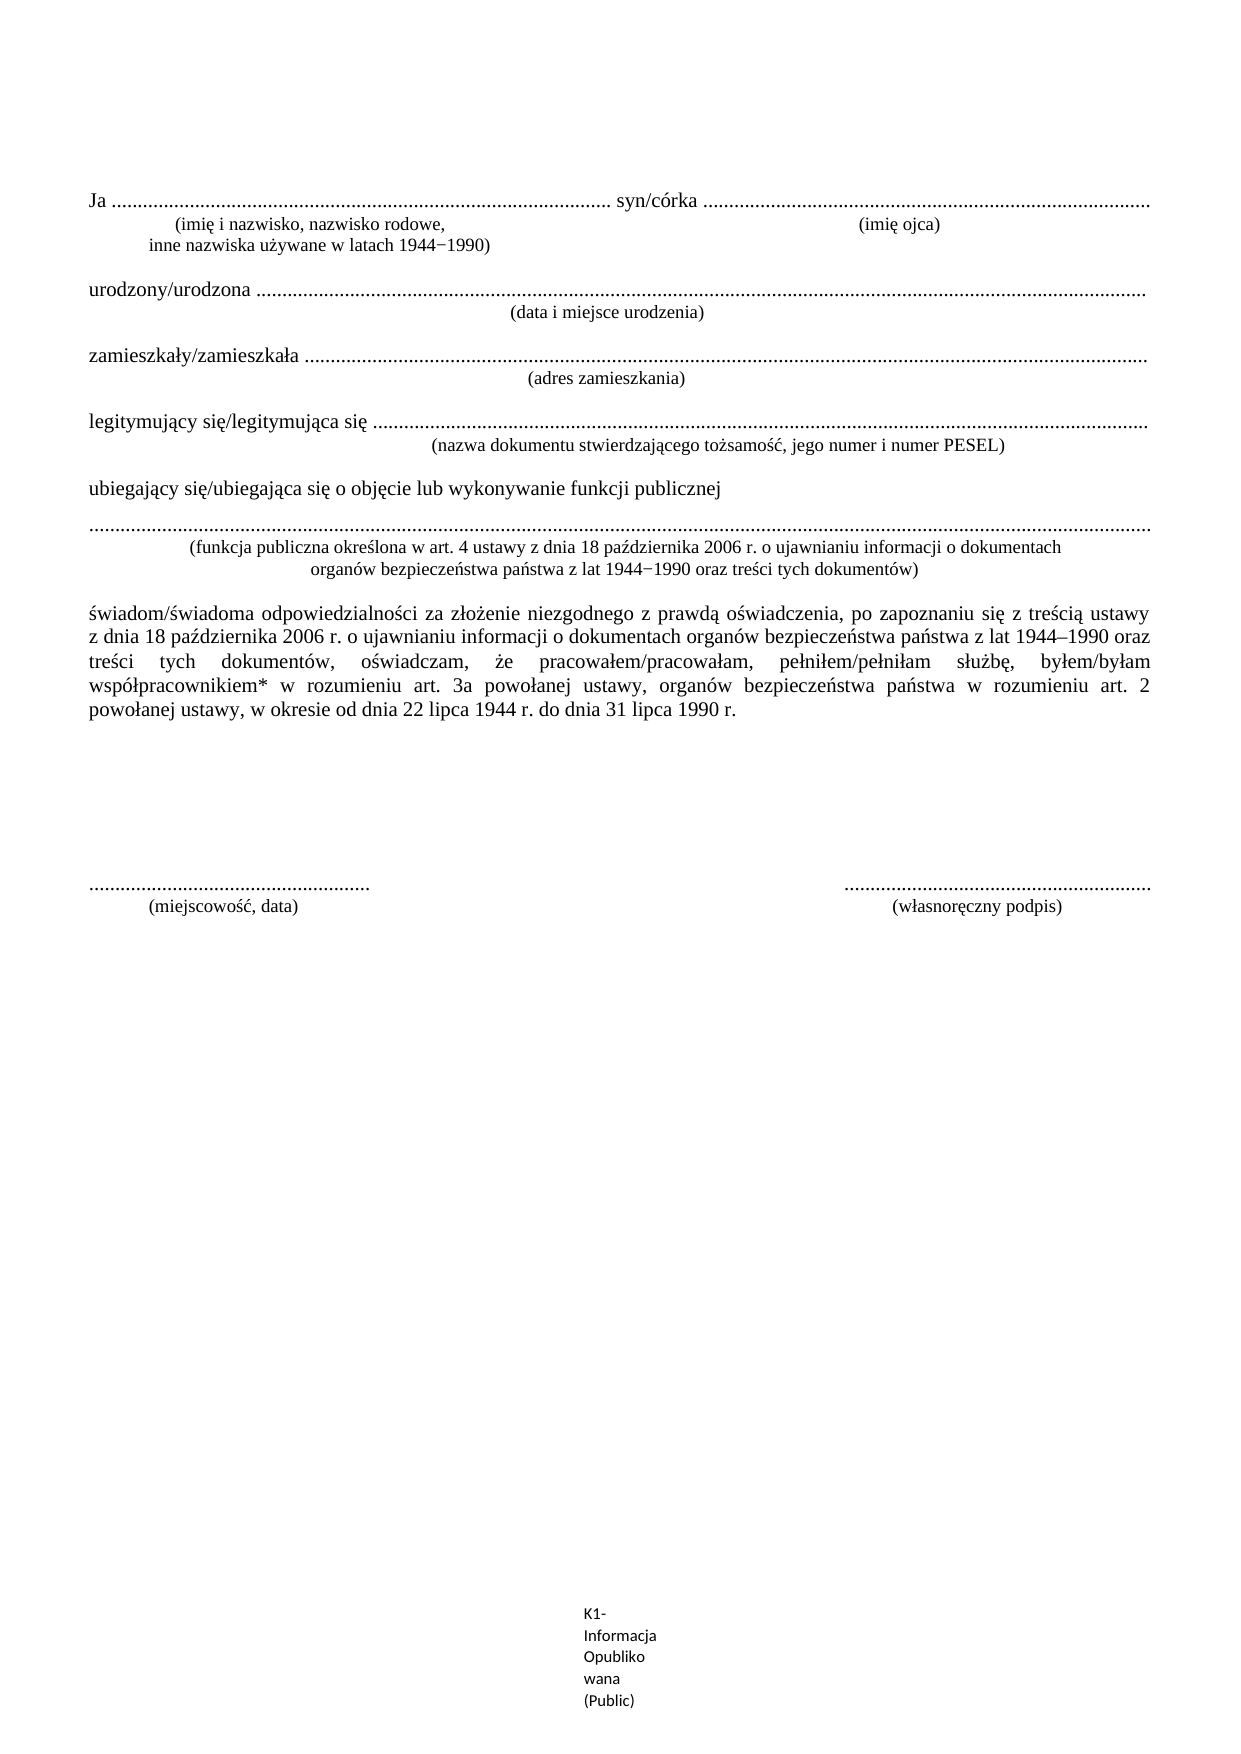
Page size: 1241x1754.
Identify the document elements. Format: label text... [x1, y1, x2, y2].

text świadom/świadoma odpowiedzialności za złożenie niezgodnego z prawdą oświadczenia, po zapoznaniu się z treścią ustawy z dnia 18 października 2006 r. o ujawnianiu informacji o dokumentach organów bezpieczeństwa państwa z lat 1944–1990 oraz treści tych dokumentów, oświadczam, że pracowałem/pracowałam, pełniłem/pełniłam służbę, byłem/byłam współpracownikiem* w rozumieniu art. 3a powołanej ustawy, organów bezpieczeństwa państwa w rozumieniu art. 2 powołanej ustawy, w okresie od dnia 22 lipca 1944 r. do dnia 31 lipca 1990 r. [89, 600, 1152, 721]
text ...................................................... ........................................................... [89, 871, 1152, 895]
text (miejscowość, data) (własnoręczny podpis) [148, 895, 1152, 916]
text inne nazwiska używane w latach 1944−1990) [148, 234, 1152, 256]
text (imię i nazwisko, nazwisko rodowe, (imię ojca) [175, 212, 1152, 234]
text urodzony/urodzona ........................................................................................................................................................................... [89, 276, 1152, 301]
text ubiegający się/ubiegająca się o objęcie lub wykonywanie funkcji publicznej [89, 476, 1152, 500]
text (funkcja publiczna określona w art. 4 ustawy z dnia 18 października 2006 r. o ujawnianiu informacji o dokumentach organów bezpieczeństwa państwa z lat 1944−1990 oraz treści tych dokumentów) [189, 536, 1152, 579]
text (adres zamieszkania) [528, 367, 1152, 388]
text zamieszkały/zamieszkała .................................................................................................................................................................. [89, 343, 1152, 367]
text (data i miejsce urodzenia) [510, 301, 1152, 322]
text ............................................................................................................................................................................................................ [89, 512, 1152, 536]
text (nazwa dokumentu stwierdzającego tożsamość, jego numer i numer PESEL) [431, 433, 1152, 455]
text legitymujący się/legitymująca się ..................................................................................................................................................... [89, 409, 1152, 433]
text Ja ................................................................................................ syn/córka ...................................................................................... [89, 188, 1152, 212]
